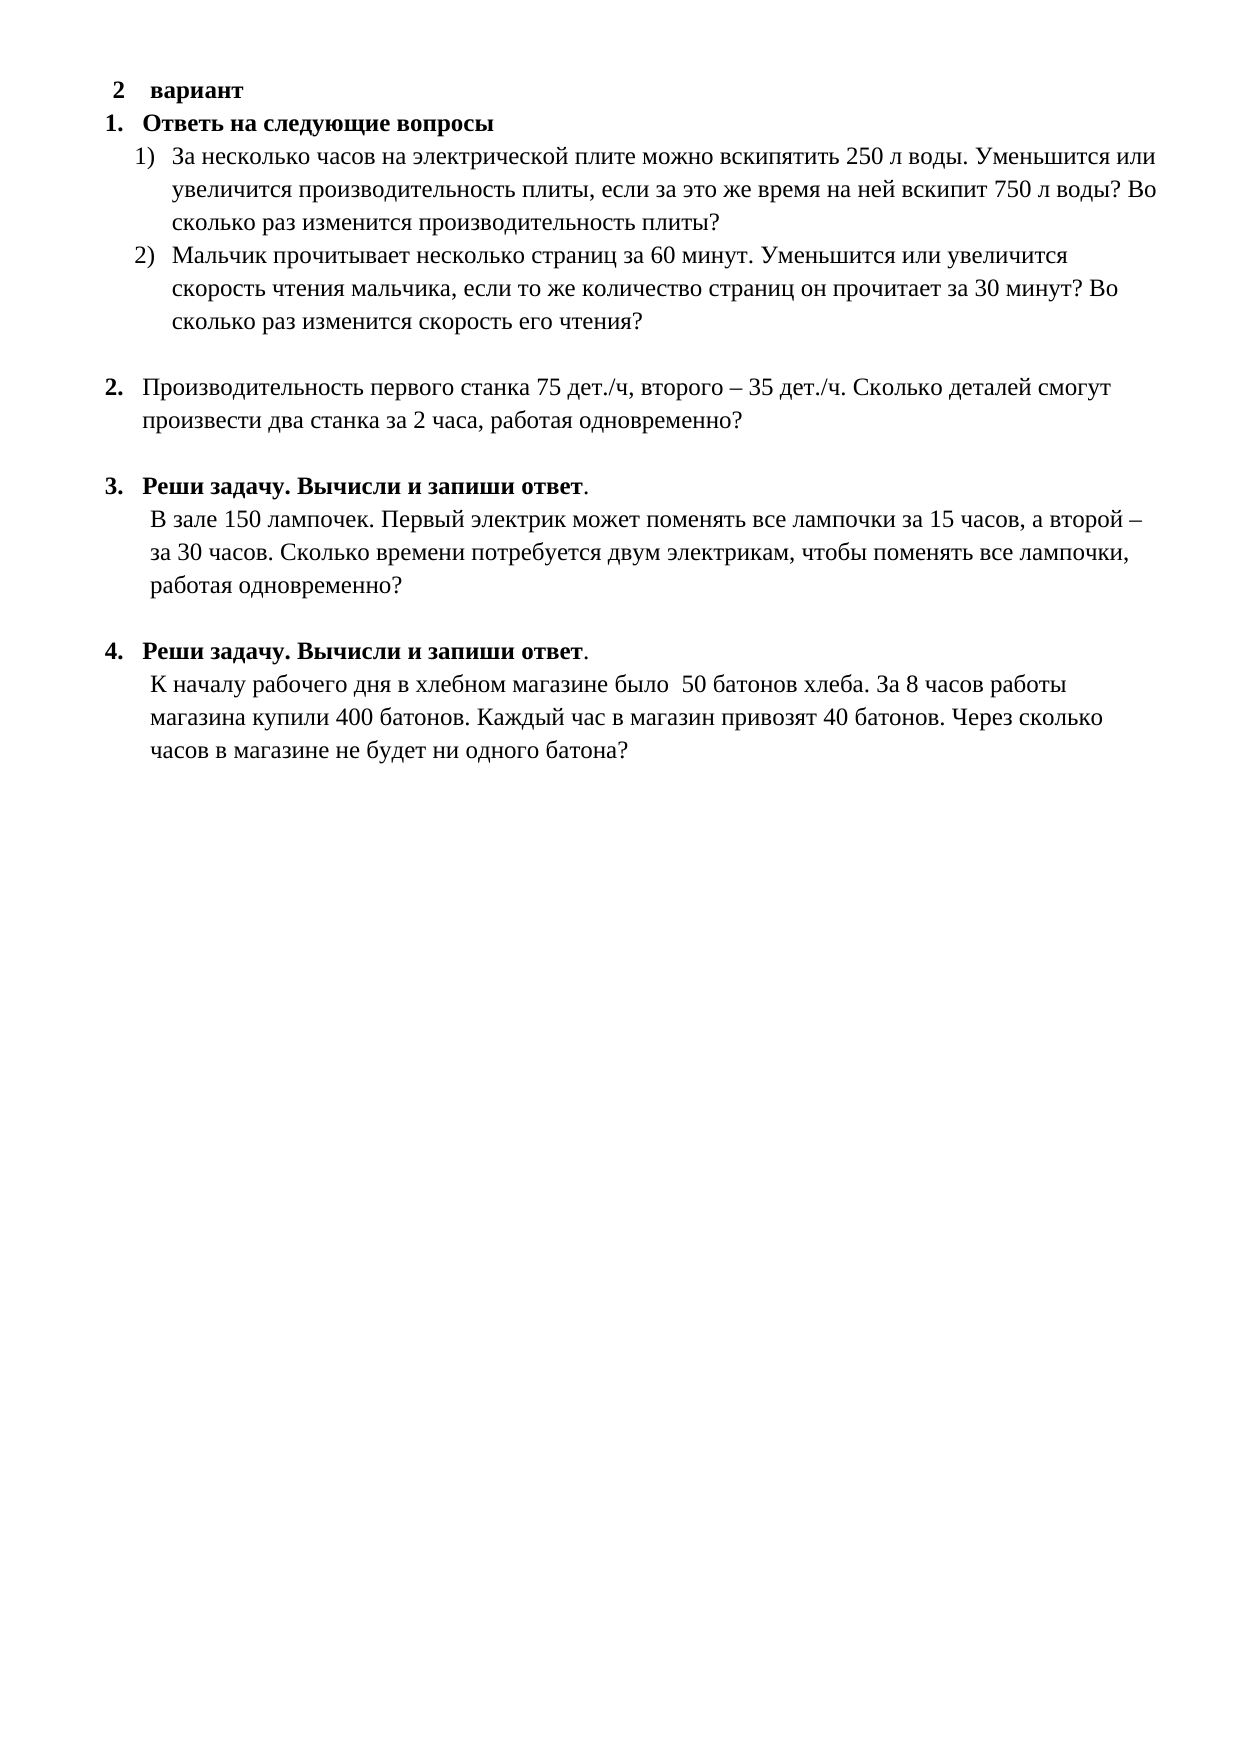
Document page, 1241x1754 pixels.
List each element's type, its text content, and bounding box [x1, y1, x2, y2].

list Мальчик прочитывает несколько страниц за 60 минут. Уменьшится или увеличится скорость чтения мальчика, если то же количество страниц он прочитает за 30 минут? Во сколько раз изменится скорость его чтения? [134, 240, 1165, 335]
list Производительность первого станка 75 дет./ч, второго – 35 дет./ч. Сколько деталей смогут произвести два станка за 2 часа, работая одновременно? [104, 372, 1165, 434]
list Реши задачу. Вычисли и запиши ответ. [104, 471, 1165, 500]
list Ответь на следующие вопросы [104, 108, 1165, 137]
list В зале 150 лампочек. Первый электрик может поменять все лампочки за 15 часов, а второй – за 30 часов. Сколько времени потребуется двум электрикам, чтобы поменять все лампочки, работая одновременно? [150, 504, 1165, 599]
list За несколько часов на электрической плите можно вскипятить 250 л воды. Уменьшится или увеличится производительность плиты, если за это же время на ней вскипит 750 л воды? Во сколько раз изменится производительность плиты? [134, 141, 1165, 236]
list К началу рабочего дня в хлебном магазине было 50 батонов хлеба. За 8 часов работы магазина купили 400 батонов. Каждый час в магазин привозят 40 батонов. Через сколько часов в магазине не будет ни одного батона? [150, 669, 1165, 764]
list Реши задачу. Вычисли и запиши ответ. [104, 636, 1165, 665]
list вариант [112, 75, 1165, 104]
